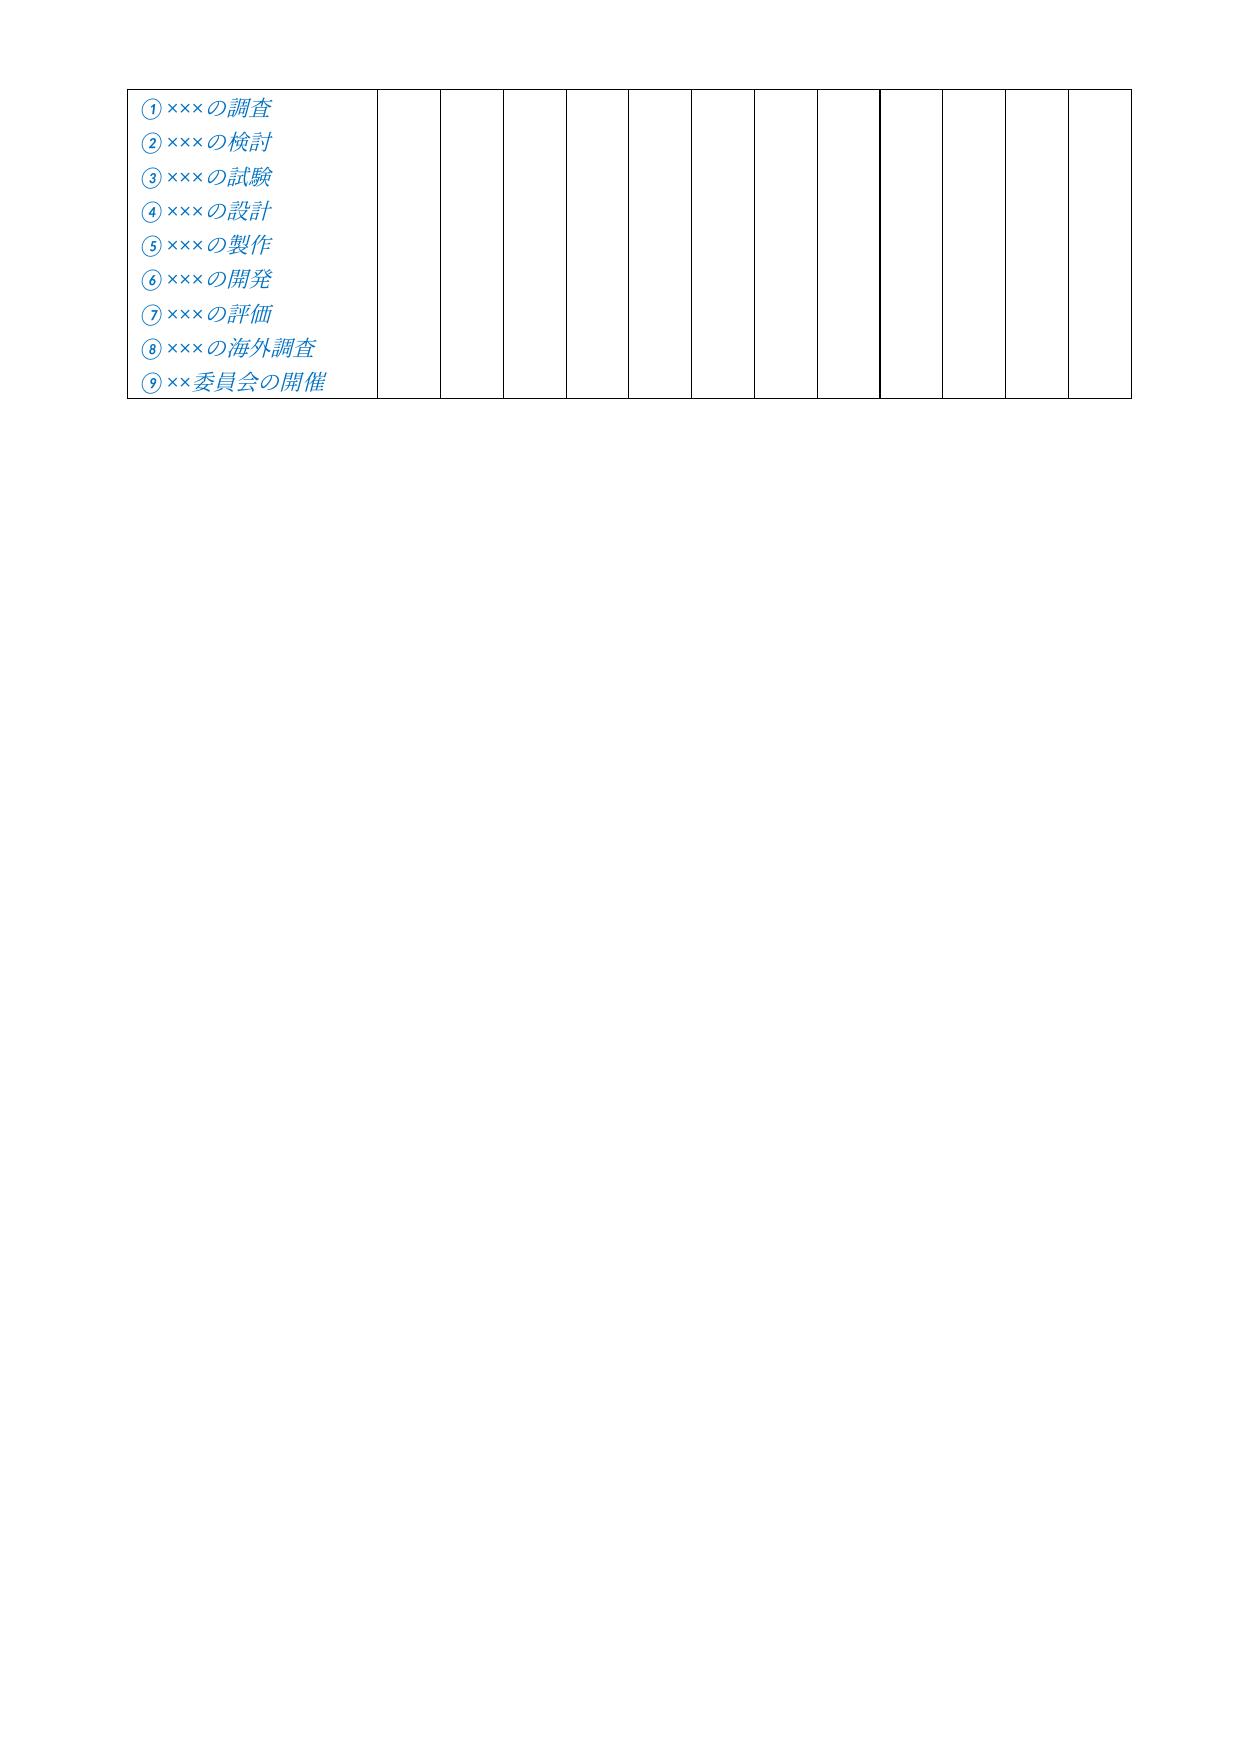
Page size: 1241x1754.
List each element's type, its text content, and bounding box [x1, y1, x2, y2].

table_cell [504, 90, 566, 398]
table_cell [629, 90, 691, 398]
table_cell [378, 90, 440, 398]
table_cell [567, 90, 628, 398]
table_cell [692, 90, 754, 398]
table_cell [943, 90, 1005, 398]
table_cell ①×××の調査 ②×××の検討 ③×××の試験 ④×××の設計 ⑤×××の製作 ⑥×××の開発 ⑦×××の評価 ⑧×××の海外調査 ⑨××委員会の開催 [128, 90, 377, 398]
table_cell [818, 90, 879, 398]
table_cell [755, 90, 817, 398]
table_cell [1006, 90, 1068, 398]
table_cell [1069, 90, 1131, 398]
table_cell [881, 90, 942, 398]
table_cell [441, 90, 503, 398]
